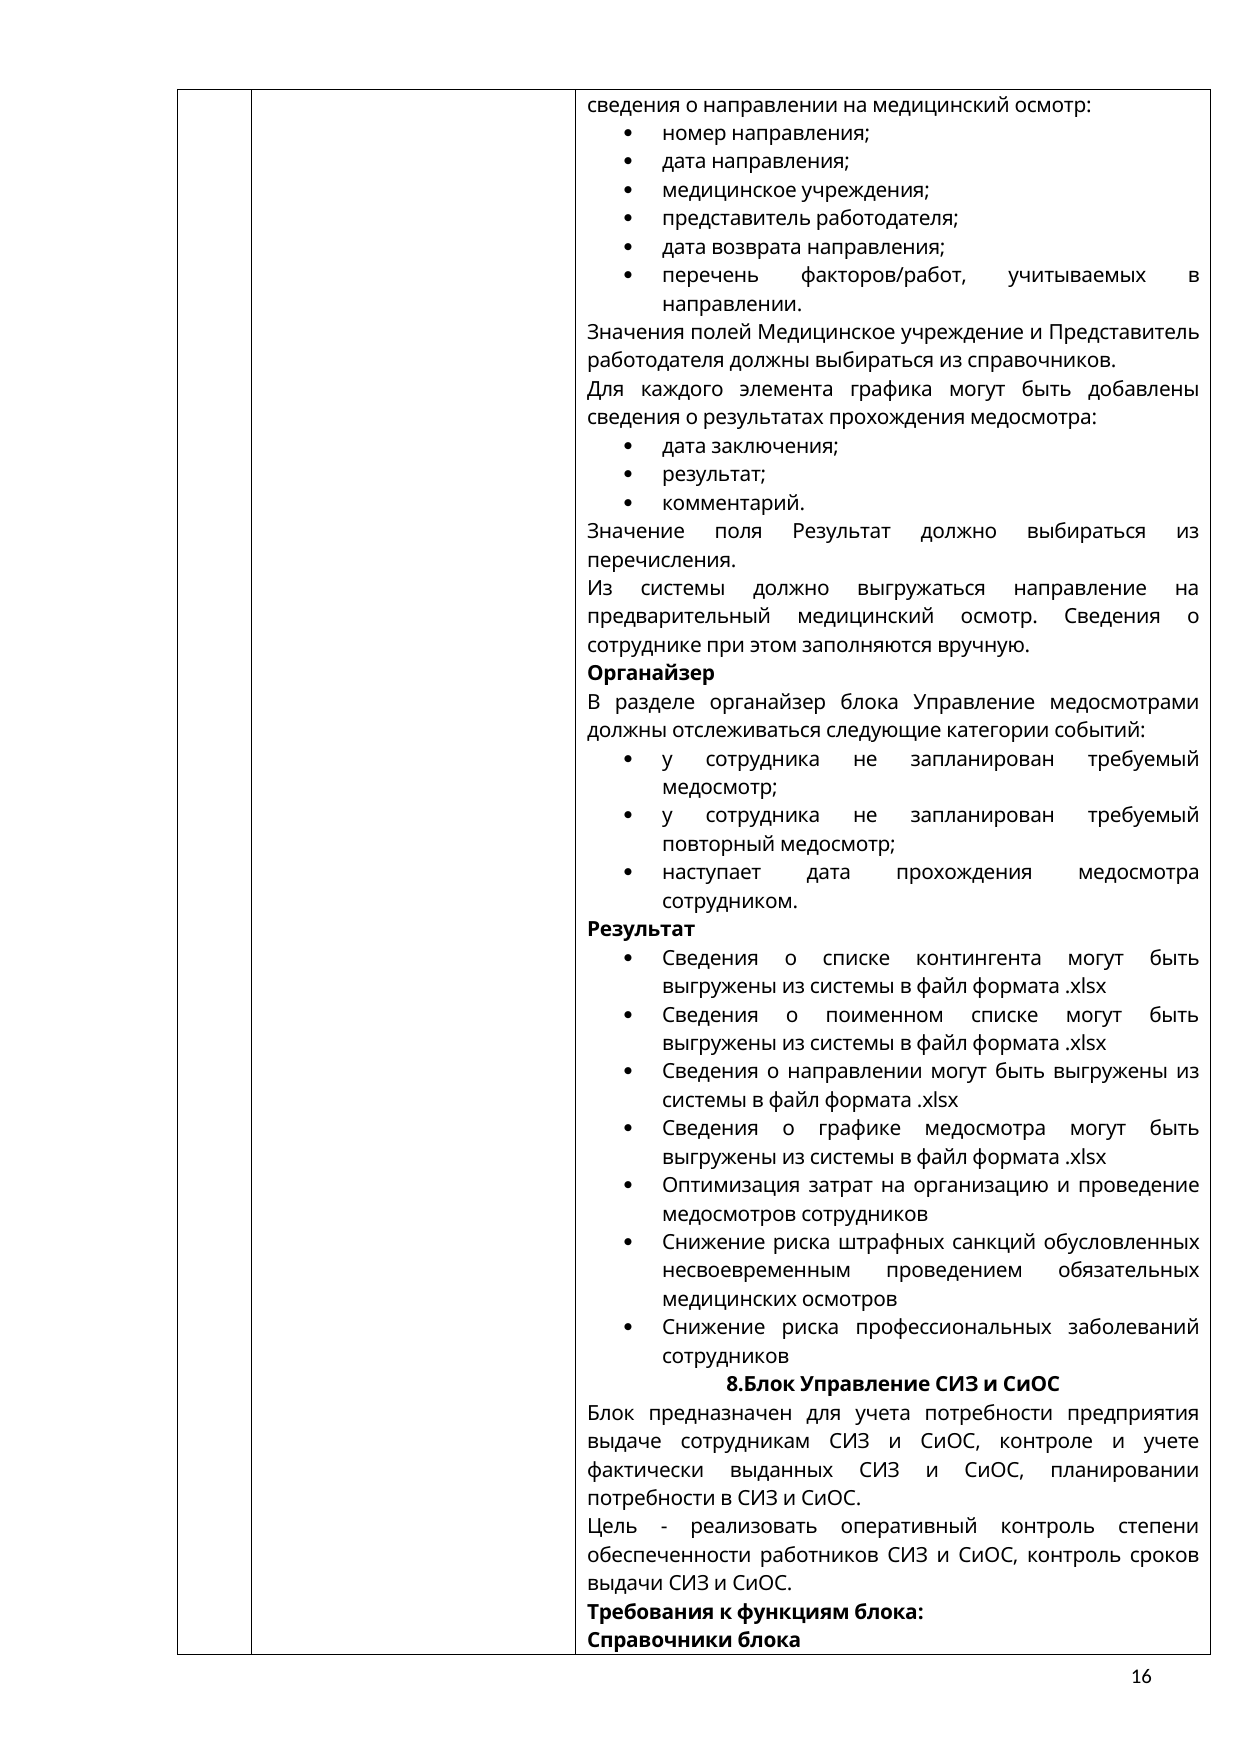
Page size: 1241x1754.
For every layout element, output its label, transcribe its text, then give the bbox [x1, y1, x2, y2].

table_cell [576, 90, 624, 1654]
table_cell 6 [178, 90, 251, 1654]
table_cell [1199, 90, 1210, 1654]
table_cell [252, 90, 575, 1654]
